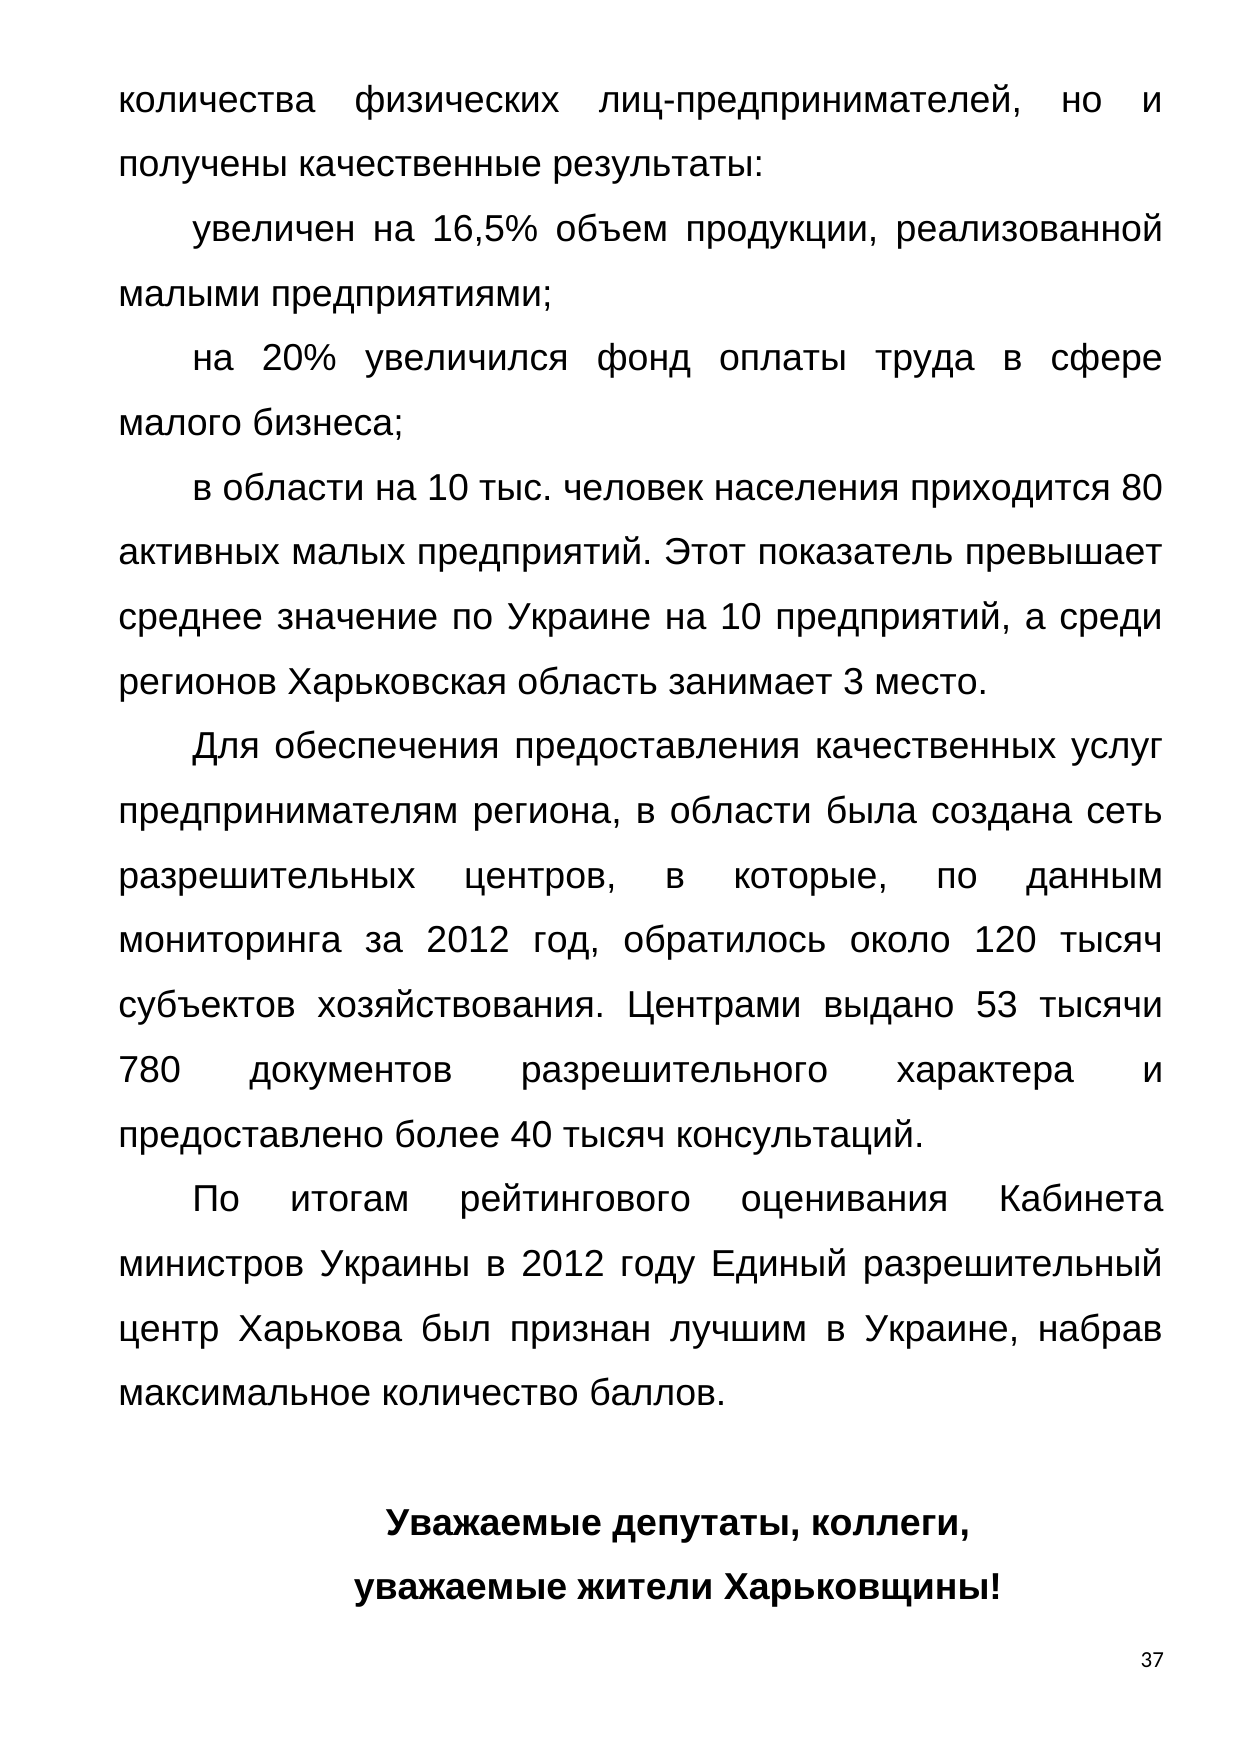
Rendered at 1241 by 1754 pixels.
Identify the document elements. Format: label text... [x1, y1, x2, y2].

text По итогам рейтингового оценивания Кабинета министров Украины в 2012 году Единый разрешительный центр Харькова был признан лучшим в Украине, набрав максимальное количество баллов. [118, 1176, 1163, 1414]
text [118, 77, 1163, 184]
text на 20% увеличился фонд оплаты труда в сфере малого бизнеса; [118, 336, 1163, 443]
text уважаемые жители Харьковщины! [118, 1564, 1163, 1608]
text в области на 10 тыс. человек населения приходится 80 активных малых предприятий. Этот показатель превышает среднее значение по Украине на 10 предприятий, а среди регионов Харьковская область занимает 3 место. [118, 465, 1163, 702]
text увеличен на 16,5% объем продукции, реализованной малыми предприятиями; [118, 206, 1163, 314]
text Уважаемые депутаты, коллеги, [118, 1500, 1163, 1543]
text Для обеспечения предоставления качественных услуг предпринимателям региона, в области была создана сеть разрешительных центров, в которые, по данным мониторинга за 2012 год, обратилось около 120 тысяч субъектов хозяйствования. Центрами выдано 53 тысячи 780 документов разрешительного характера и предоставлено более 40 тысяч консультаций. [118, 724, 1163, 1155]
